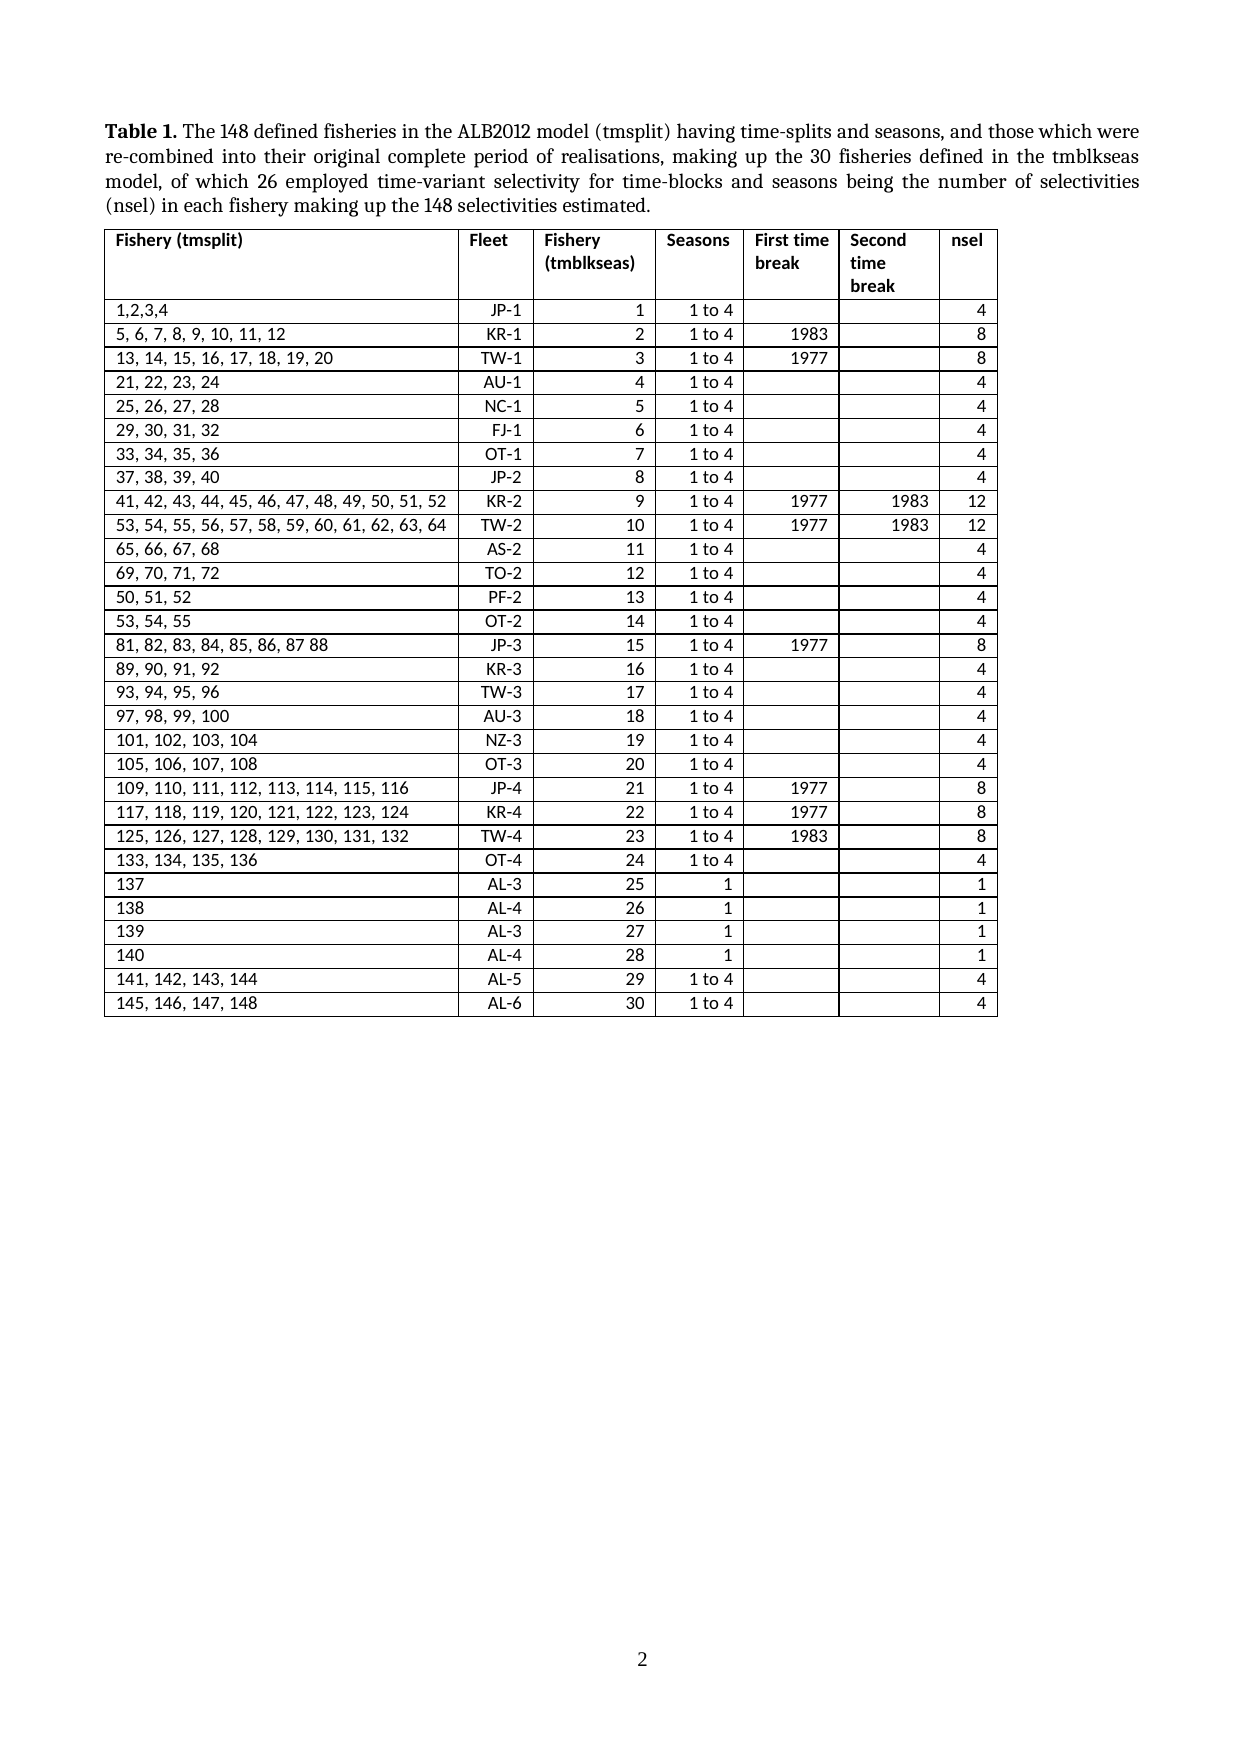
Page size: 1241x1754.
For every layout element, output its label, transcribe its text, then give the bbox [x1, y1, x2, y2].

table_cell 4 [940, 730, 997, 753]
table_cell AS-2 [459, 539, 533, 562]
table_cell 1 to 4 [656, 706, 743, 729]
table_cell 37, 38, 39, 40 [105, 467, 458, 490]
table_cell 1 to 4 [656, 539, 743, 562]
table_cell JP-4 [459, 778, 533, 801]
table_cell [840, 635, 939, 657]
table_cell 89, 90, 91, 92 [105, 658, 458, 681]
table_cell 1 [656, 898, 743, 920]
table_cell 1 to 4 [656, 754, 743, 777]
table_cell 13 [534, 587, 655, 609]
table_cell 4 [940, 754, 997, 777]
table_cell 4 [534, 372, 655, 394]
table_cell [840, 778, 939, 801]
table_cell 1 [534, 300, 655, 322]
table_cell TW-3 [459, 682, 533, 705]
table_cell 1 to 4 [656, 419, 743, 442]
table_cell [840, 539, 939, 562]
table_cell KR-2 [459, 491, 533, 514]
table_cell 16 [534, 658, 655, 681]
table_cell 4 [940, 611, 997, 633]
table_cell [744, 611, 838, 633]
table_cell 27 [534, 921, 655, 944]
table_cell JP-1 [459, 300, 533, 322]
table_cell [840, 658, 939, 681]
table_cell [744, 993, 838, 1016]
table_cell [840, 993, 939, 1016]
table_cell JP-2 [459, 467, 533, 490]
table_cell [840, 443, 939, 466]
table_cell 8 [940, 348, 997, 370]
table_cell 138 [105, 898, 458, 920]
table_cell 4 [940, 706, 997, 729]
table_header Fleet [459, 230, 533, 299]
table_cell NC-1 [459, 395, 533, 418]
table_cell 141, 142, 143, 144 [105, 969, 458, 992]
table_header nsel [940, 230, 997, 299]
table_cell 29 [534, 969, 655, 992]
table_cell 1 to 4 [656, 778, 743, 801]
table_cell [744, 395, 838, 418]
table_cell OT-4 [459, 850, 533, 872]
table_cell 53, 54, 55, 56, 57, 58, 59, 60, 61, 62, 63, 64 [105, 515, 458, 538]
table_cell [840, 563, 939, 585]
table_cell [744, 945, 838, 968]
table_cell 28 [534, 945, 655, 968]
table_cell 1983 [744, 826, 838, 848]
table_cell 30 [534, 993, 655, 1016]
table_cell AL-5 [459, 969, 533, 992]
table_cell [840, 348, 939, 370]
table_cell [840, 467, 939, 490]
table_cell 22 [534, 802, 655, 824]
table_cell 1977 [744, 348, 838, 370]
table_cell [840, 395, 939, 418]
table_cell TW-2 [459, 515, 533, 538]
table_cell 1977 [744, 635, 838, 657]
table_cell KR-1 [459, 324, 533, 346]
table_cell 109, 110, 111, 112, 113, 114, 115, 116 [105, 778, 458, 801]
table_cell 50, 51, 52 [105, 587, 458, 609]
table_cell 1 [656, 945, 743, 968]
table_cell [744, 850, 838, 872]
table_cell 1 [940, 945, 997, 968]
table_cell 1977 [744, 491, 838, 514]
table_cell AU-1 [459, 372, 533, 394]
table_cell [840, 850, 939, 872]
table_cell 8 [940, 826, 997, 848]
table_cell 1 to 4 [656, 635, 743, 657]
table_cell 19 [534, 730, 655, 753]
table_cell 137 [105, 874, 458, 896]
table_cell AL-4 [459, 898, 533, 920]
table_header First time break [744, 230, 838, 299]
table_cell 21 [534, 778, 655, 801]
table_cell 25 [534, 874, 655, 896]
table_cell 5 [534, 395, 655, 418]
table_cell [840, 300, 939, 322]
table_cell [840, 706, 939, 729]
text Table 1. The 148 defined fisheries in the ALB2012 model (tmsplit) having time-splits and seasons, and those which were re-combined into their original complete period of realisations, making up the 30 fisheries defined in the tmblkseas model, of which 26 employed time-variant selectivity for time-blocks and seasons being the number of selectivities (nsel) in each fishery making up the 148 selectivities estimated. [105, 120, 1140, 218]
table_cell 29, 30, 31, 32 [105, 419, 458, 442]
table_cell AL-4 [459, 945, 533, 968]
table_cell [744, 563, 838, 585]
table_cell AL-6 [459, 993, 533, 1016]
table_cell [744, 706, 838, 729]
table_cell OT-2 [459, 611, 533, 633]
table_cell 26 [534, 898, 655, 920]
table_cell OT-3 [459, 754, 533, 777]
table_header Second time break [840, 230, 939, 299]
table_cell 1 [656, 874, 743, 896]
table_cell 18 [534, 706, 655, 729]
table_cell 11 [534, 539, 655, 562]
table_cell [744, 754, 838, 777]
table_cell 1 to 4 [656, 372, 743, 394]
table_cell FJ-1 [459, 419, 533, 442]
table_cell 139 [105, 921, 458, 944]
table_cell [744, 539, 838, 562]
table_cell [840, 324, 939, 346]
table_cell 1 to 4 [656, 300, 743, 322]
table_cell 105, 106, 107, 108 [105, 754, 458, 777]
table_cell 4 [940, 467, 997, 490]
table_cell 4 [940, 372, 997, 394]
table_cell 33, 34, 35, 36 [105, 443, 458, 466]
table_cell 1 to 4 [656, 682, 743, 705]
table_cell [744, 300, 838, 322]
table_cell 4 [940, 419, 997, 442]
table_cell [840, 802, 939, 824]
table_cell [840, 826, 939, 848]
table_cell 65, 66, 67, 68 [105, 539, 458, 562]
table_cell 1 to 4 [656, 730, 743, 753]
table_cell 1 to 4 [656, 611, 743, 633]
table_cell 1 to 4 [656, 850, 743, 872]
table_cell [744, 969, 838, 992]
table_cell [744, 921, 838, 944]
table_cell JP-3 [459, 635, 533, 657]
table_cell 25, 26, 27, 28 [105, 395, 458, 418]
table_cell 1 to 4 [656, 658, 743, 681]
table_cell [840, 945, 939, 968]
table_header Fishery (tmblkseas) [534, 230, 655, 299]
table_cell 9 [534, 491, 655, 514]
table_cell 1 to 4 [656, 993, 743, 1016]
table_cell NZ-3 [459, 730, 533, 753]
table_cell [840, 419, 939, 442]
table_cell 10 [534, 515, 655, 538]
table_cell 14 [534, 611, 655, 633]
table_cell 4 [940, 443, 997, 466]
table_cell 4 [940, 587, 997, 609]
table_cell [840, 611, 939, 633]
table_cell 8 [940, 802, 997, 824]
table_cell 1 to 4 [656, 587, 743, 609]
table_cell 4 [940, 539, 997, 562]
table_cell 97, 98, 99, 100 [105, 706, 458, 729]
table_cell 1,2,3,4 [105, 300, 458, 322]
table_cell 1 to 4 [656, 395, 743, 418]
table_cell 12 [940, 515, 997, 538]
table_cell 1977 [744, 778, 838, 801]
table_cell 1983 [840, 491, 939, 514]
table_cell 101, 102, 103, 104 [105, 730, 458, 753]
table_cell KR-3 [459, 658, 533, 681]
table_cell 4 [940, 563, 997, 585]
table_cell 12 [940, 491, 997, 514]
table_cell [744, 467, 838, 490]
table_cell 53, 54, 55 [105, 611, 458, 633]
table_cell 1 to 4 [656, 969, 743, 992]
table_cell 1 to 4 [656, 491, 743, 514]
table_cell 4 [940, 395, 997, 418]
table_cell 23 [534, 826, 655, 848]
table_cell 20 [534, 754, 655, 777]
table_cell 4 [940, 682, 997, 705]
table_cell 1 to 4 [656, 467, 743, 490]
table_cell [744, 372, 838, 394]
table_cell 1 to 4 [656, 348, 743, 370]
table_cell [840, 874, 939, 896]
table_cell 145, 146, 147, 148 [105, 993, 458, 1016]
table_cell [744, 898, 838, 920]
table_cell 1 to 4 [656, 324, 743, 346]
table_cell KR-4 [459, 802, 533, 824]
table_cell 7 [534, 443, 655, 466]
table_cell 125, 126, 127, 128, 129, 130, 131, 132 [105, 826, 458, 848]
table_cell [840, 587, 939, 609]
table_cell 4 [940, 969, 997, 992]
table_cell 1 [940, 921, 997, 944]
table_cell AU-3 [459, 706, 533, 729]
table_cell [744, 419, 838, 442]
table_cell 1 to 4 [656, 802, 743, 824]
table_cell 1 to 4 [656, 443, 743, 466]
table_cell 4 [940, 658, 997, 681]
table_cell 3 [534, 348, 655, 370]
table_cell 4 [940, 850, 997, 872]
table_cell 8 [534, 467, 655, 490]
table_cell 69, 70, 71, 72 [105, 563, 458, 585]
table_cell 1977 [744, 515, 838, 538]
table_cell 24 [534, 850, 655, 872]
table_cell [744, 730, 838, 753]
table_cell [744, 587, 838, 609]
table_cell [744, 443, 838, 466]
table_header Fishery (tmsplit) [105, 230, 458, 299]
table_cell 8 [940, 635, 997, 657]
table_cell 1983 [744, 324, 838, 346]
table_cell [840, 921, 939, 944]
table_cell [840, 730, 939, 753]
table_cell 6 [534, 419, 655, 442]
table_cell [744, 682, 838, 705]
table_header Seasons [656, 230, 743, 299]
table_cell 1 [940, 898, 997, 920]
table_cell TW-1 [459, 348, 533, 370]
table_cell [840, 898, 939, 920]
table_cell 4 [940, 300, 997, 322]
table_cell [840, 754, 939, 777]
table_cell [744, 874, 838, 896]
table_cell 17 [534, 682, 655, 705]
table_cell 1983 [840, 515, 939, 538]
table_cell 12 [534, 563, 655, 585]
table_cell 5, 6, 7, 8, 9, 10, 11, 12 [105, 324, 458, 346]
table_cell 15 [534, 635, 655, 657]
table_cell 1 [656, 921, 743, 944]
table_cell [840, 372, 939, 394]
table_cell 41, 42, 43, 44, 45, 46, 47, 48, 49, 50, 51, 52 [105, 491, 458, 514]
table_cell 81, 82, 83, 84, 85, 86, 87 88 [105, 635, 458, 657]
table_cell 4 [940, 993, 997, 1016]
table_cell 1 to 4 [656, 826, 743, 848]
table_cell 1 [940, 874, 997, 896]
table_cell PF-2 [459, 587, 533, 609]
table_cell 117, 118, 119, 120, 121, 122, 123, 124 [105, 802, 458, 824]
table_cell 93, 94, 95, 96 [105, 682, 458, 705]
table_cell 13, 14, 15, 16, 17, 18, 19, 20 [105, 348, 458, 370]
table_cell [840, 969, 939, 992]
table_cell [744, 658, 838, 681]
table_cell TW-4 [459, 826, 533, 848]
table_cell 8 [940, 778, 997, 801]
table_cell 140 [105, 945, 458, 968]
table_cell 1 to 4 [656, 515, 743, 538]
table_cell AL-3 [459, 921, 533, 944]
table_cell OT-1 [459, 443, 533, 466]
table_cell 1 to 4 [656, 563, 743, 585]
table_cell 21, 22, 23, 24 [105, 372, 458, 394]
table_cell 133, 134, 135, 136 [105, 850, 458, 872]
table_cell 2 [534, 324, 655, 346]
table_cell 1977 [744, 802, 838, 824]
table_cell [840, 682, 939, 705]
table_cell AL-3 [459, 874, 533, 896]
table_cell 8 [940, 324, 997, 346]
table_cell TO-2 [459, 563, 533, 585]
